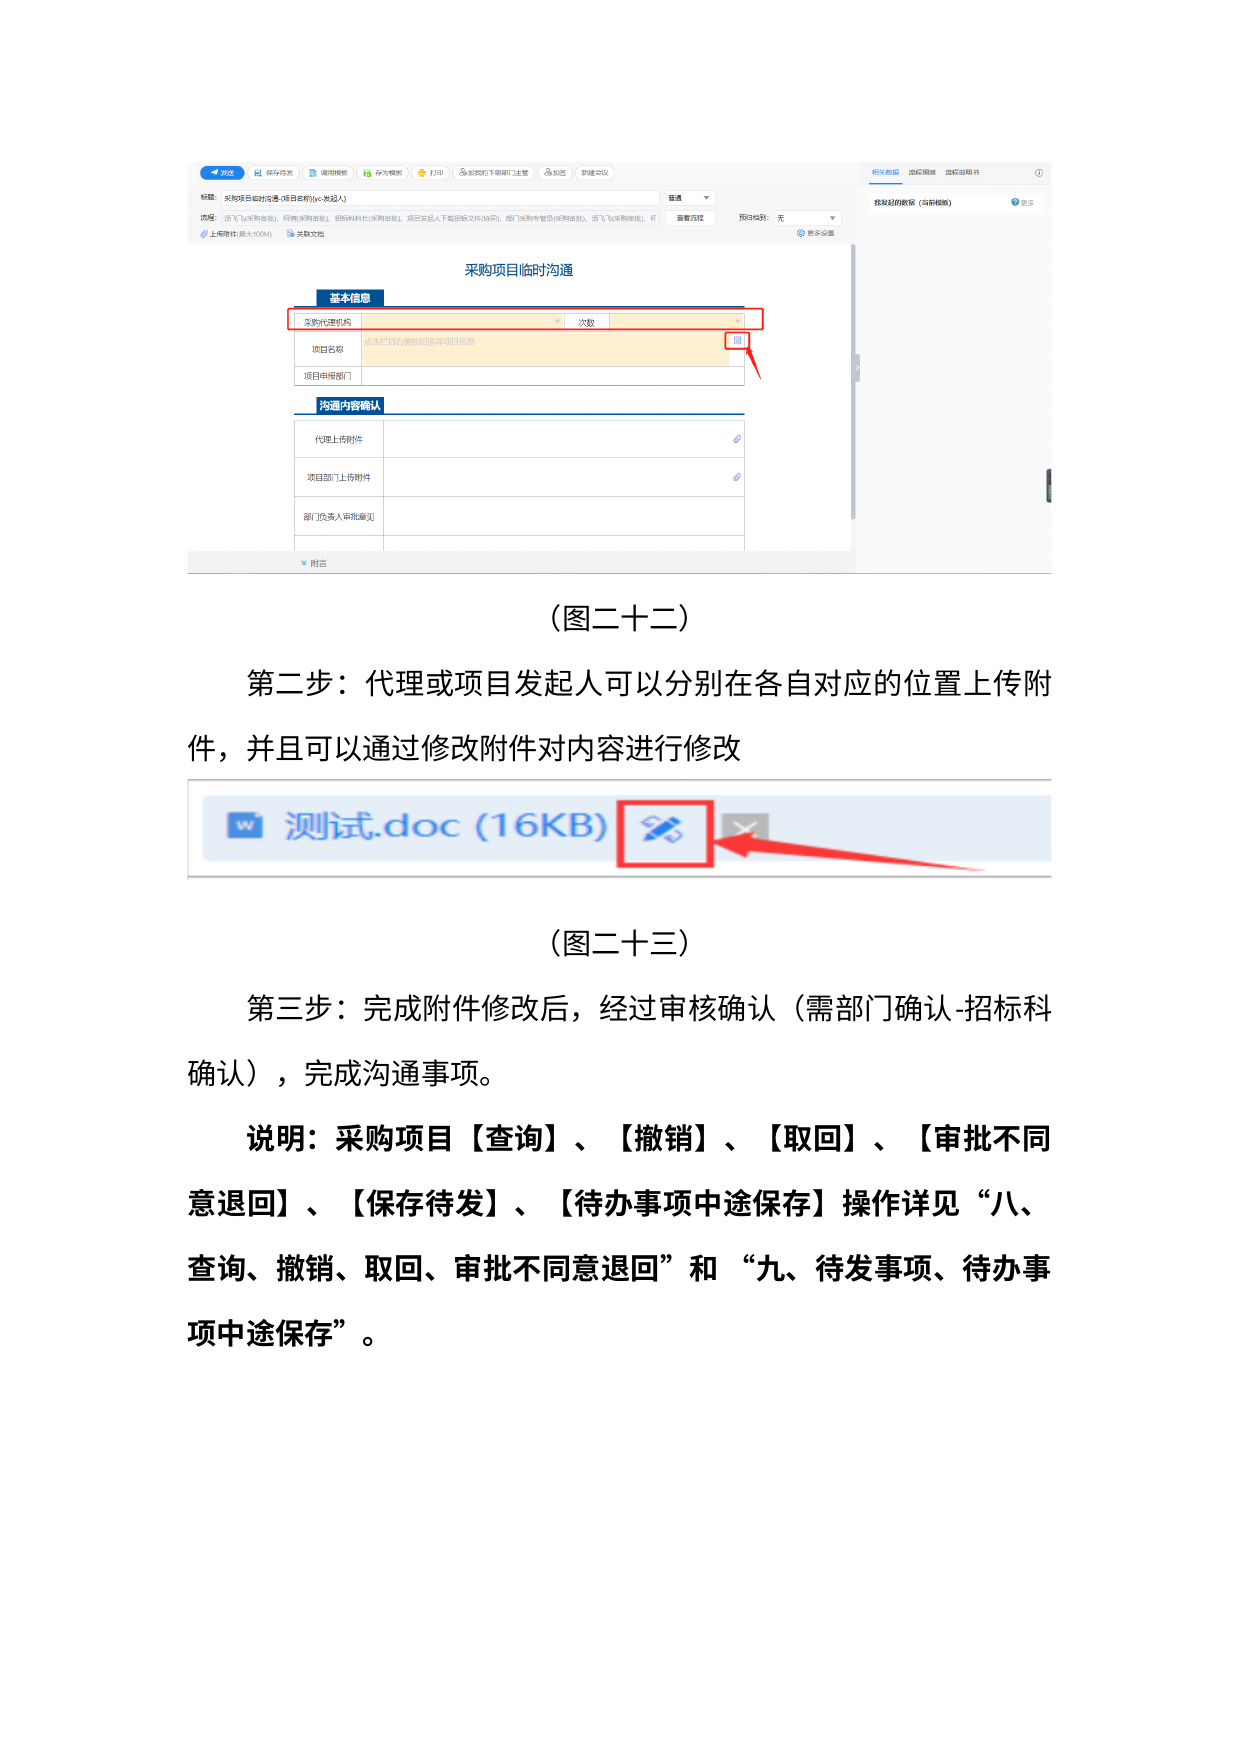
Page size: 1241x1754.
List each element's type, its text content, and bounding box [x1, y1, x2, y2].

text （图二十三） [187, 909, 1053, 974]
text （图二十二） [187, 584, 1053, 649]
text 第三步：完成附件修改后，经过审核确认（需部门确认-招标科确认），完成沟通事项。 [187, 974, 1053, 1104]
text 第二步：代理或项目发起人可以分别在各自对应的位置上传附件，并且可以通过修改附件对内容进行修改 [187, 649, 1053, 779]
picture [187, 162, 1052, 574]
picture [187, 779, 1052, 880]
text 说明：采购项目【查询】、【撤销】、【取回】、【审批不同意退回】、【保存待发】、【待办事项中途保存】操作详见“八、查询、撤销、取回、审批不同意退回”和 “九、待发事项、待办事项中途保存”。 [187, 1104, 1053, 1364]
